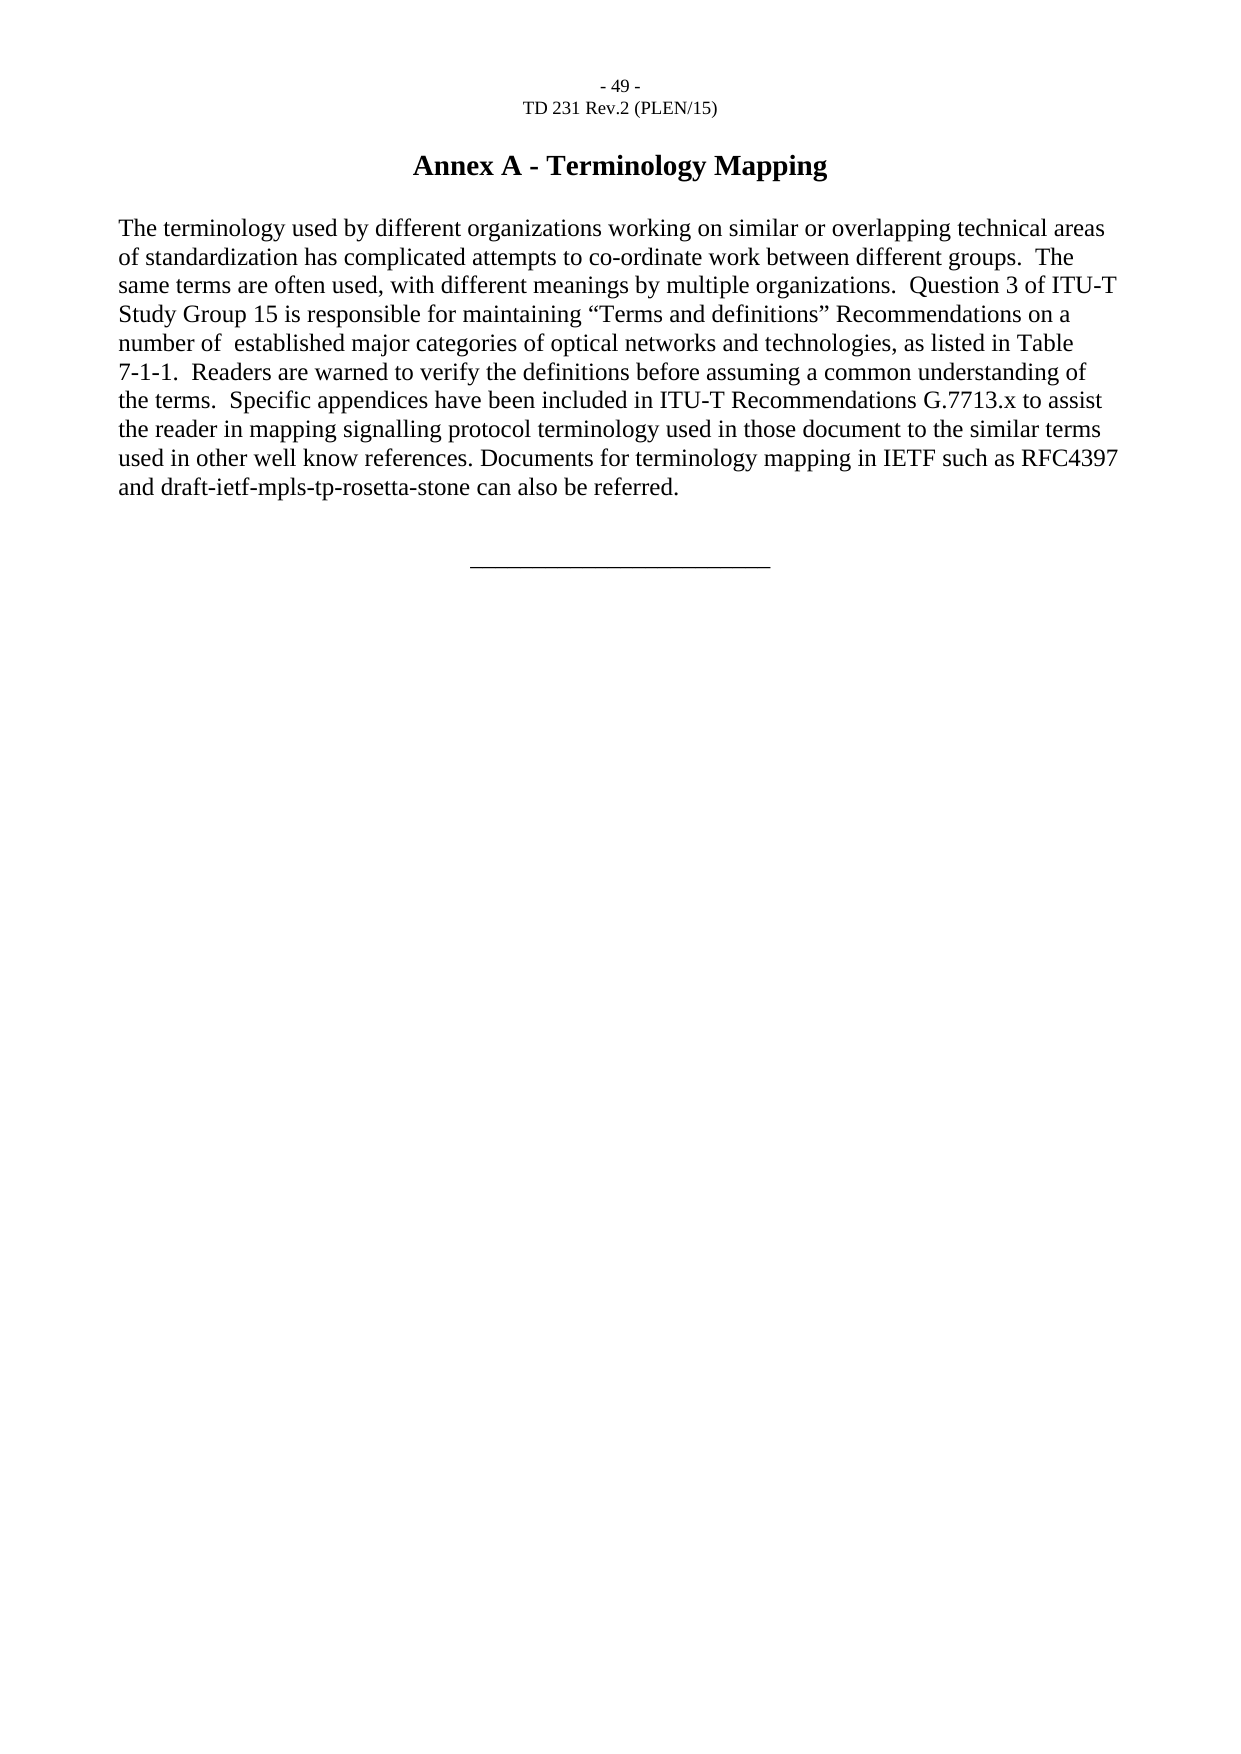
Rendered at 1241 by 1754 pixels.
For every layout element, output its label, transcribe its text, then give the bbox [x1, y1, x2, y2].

text ________________________ [118, 542, 1122, 570]
text Annex A - Terminology Mapping [118, 148, 1122, 181]
text The terminology used by different organizations working on similar or overlapping technical areas of standardization has complicated attempts to co-ordinate work between different groups. The same terms are often used, with different meanings by multiple organizations. Question 3 of ITU-T Study Group 15 is responsible for maintaining “Terms and definitions” Recommendations on a number of established major categories of optical networks and technologies, as listed in Table 7-1-1. Readers are warned to verify the definitions before assuming a common understanding of the terms. Specific appendices have been included in ITU-T Recommendations G.7713.x to assist the reader in mapping signalling protocol terminology used in those document to the similar terms used in other well know references. Documents for terminology mapping in IETF such as RFC4397 and draft-ietf-mpls-tp-rosetta-stone can also be referred. [118, 213, 1122, 500]
